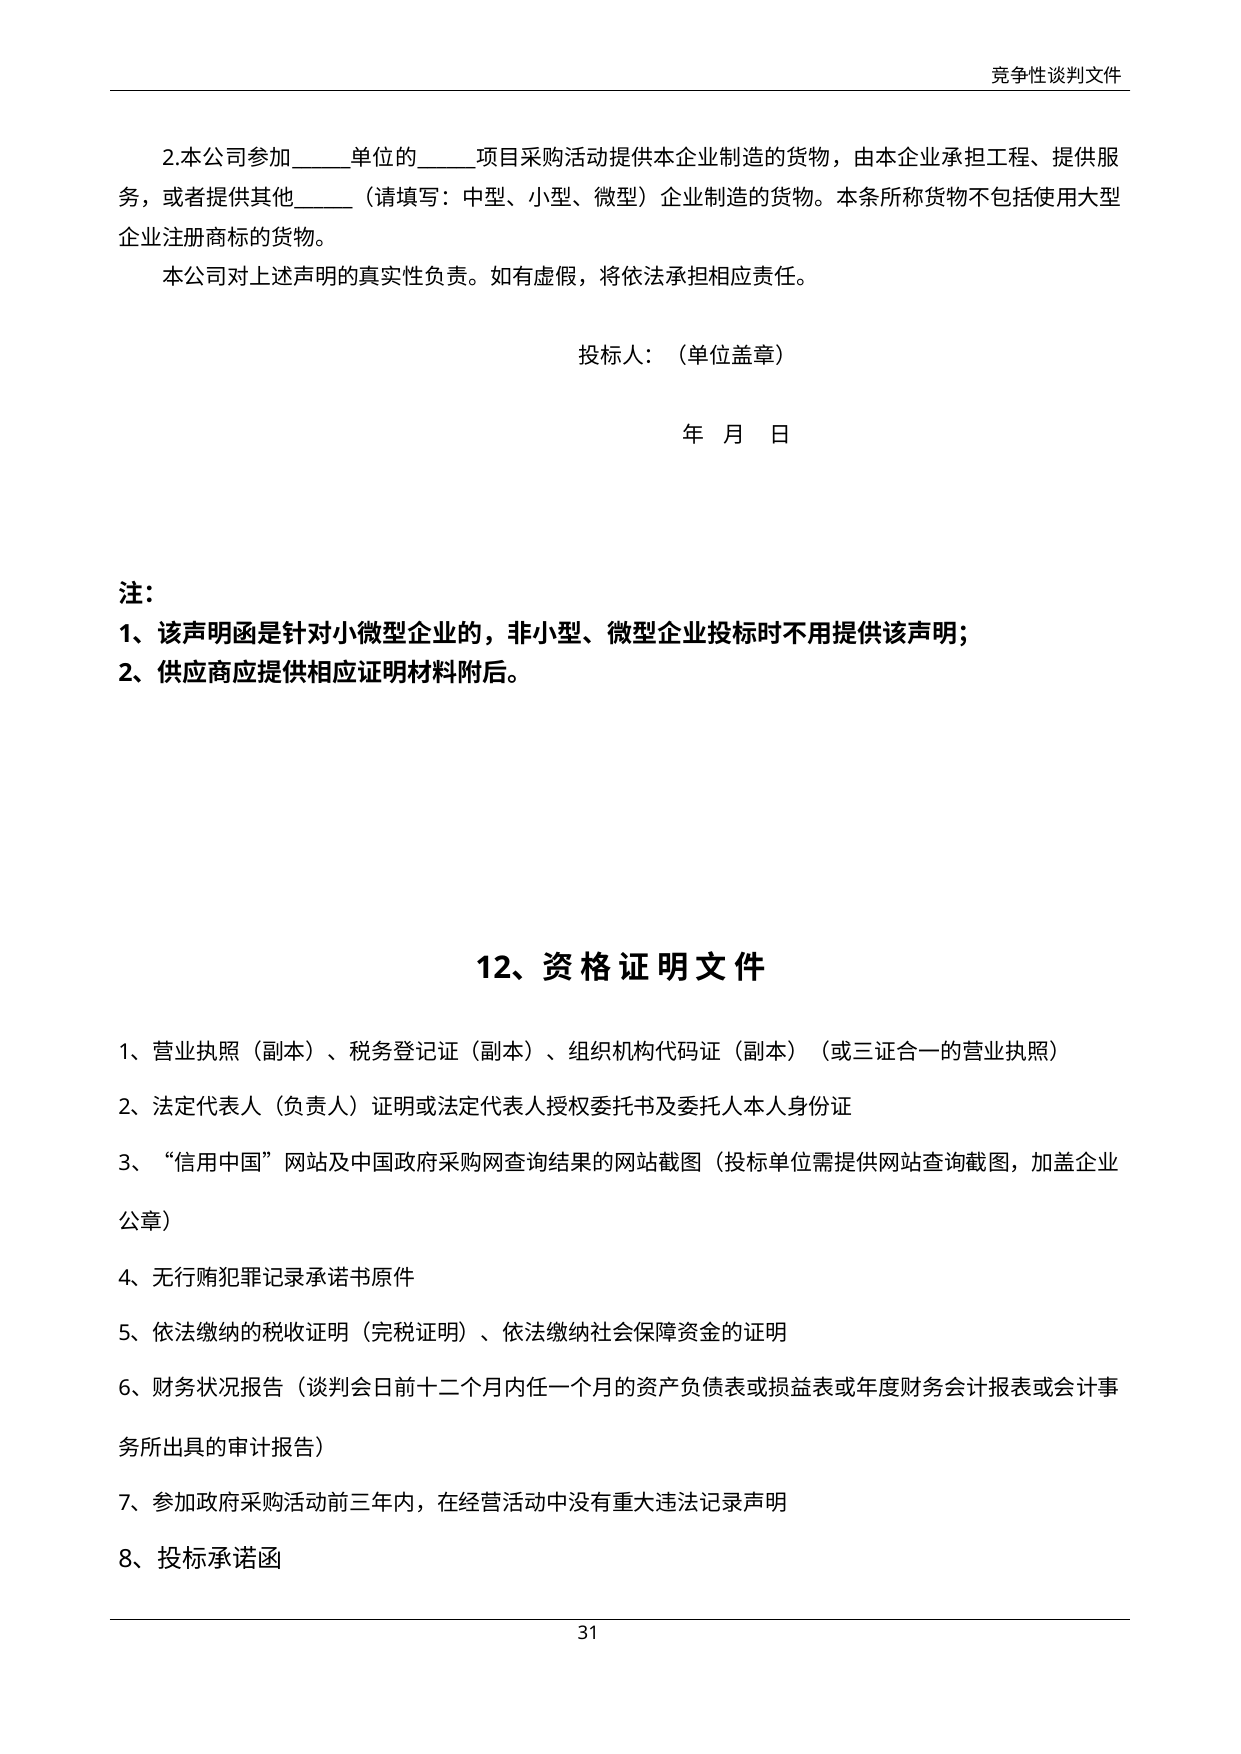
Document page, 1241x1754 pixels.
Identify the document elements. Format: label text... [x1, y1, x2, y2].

text 投标人：（单位盖章） [118, 334, 1122, 374]
text 4、无行贿犯罪记录承诺书原件 [118, 1256, 1122, 1295]
text 本公司对上述声明的真实性负责。如有虚假，将依法承担相应责任。 [118, 255, 1122, 295]
list 营业执照（副本）、税务登记证（副本）、组织机构代码证（副本）（或三证合一的营业执照） [118, 1030, 1122, 1070]
text 3、“信用中国”网站及中国政府采购网查询结果的网站截图（投标单位需提供网站查询截图，加盖企业公章） [118, 1141, 1122, 1240]
text 年 月 日 [118, 413, 1122, 453]
text 6、财务状况报告（谈判会日前十二个月内任一个月的资产负债表或损益表或年度财务会计报表或会计事务所出具的审计报告） [118, 1367, 1122, 1466]
text 1、该声明函是针对小微型企业的，非小型、微型企业投标时不用提供该声明； [118, 611, 1122, 651]
text 5、依法缴纳的税收证明（完税证明）、依法缴纳社会保障资金的证明 [118, 1311, 1122, 1351]
text 注： [118, 572, 1122, 611]
subtitle 2、供应商应提供相应证明材料附后。 [118, 651, 1122, 691]
text 12、资 格 证 明 文 件 [118, 928, 1122, 991]
text 8、投标承诺函 [118, 1537, 1122, 1576]
list 法定代表人（负责人）证明或法定代表人授权委托书及委托人本人身份证 [118, 1086, 1122, 1125]
text 2.本公司参加______单位的______项目采购活动提供本企业制造的货物，由本企业承担工程、提供服务，或者提供其他______（请填写：中型、小型、微型）企业制造的货物。本条所称货物不包括使用大型企业注册商标的货物。 [118, 136, 1122, 255]
text 7、参加政府采购活动前三年内，在经营活动中没有重大违法记录声明 [118, 1481, 1122, 1521]
